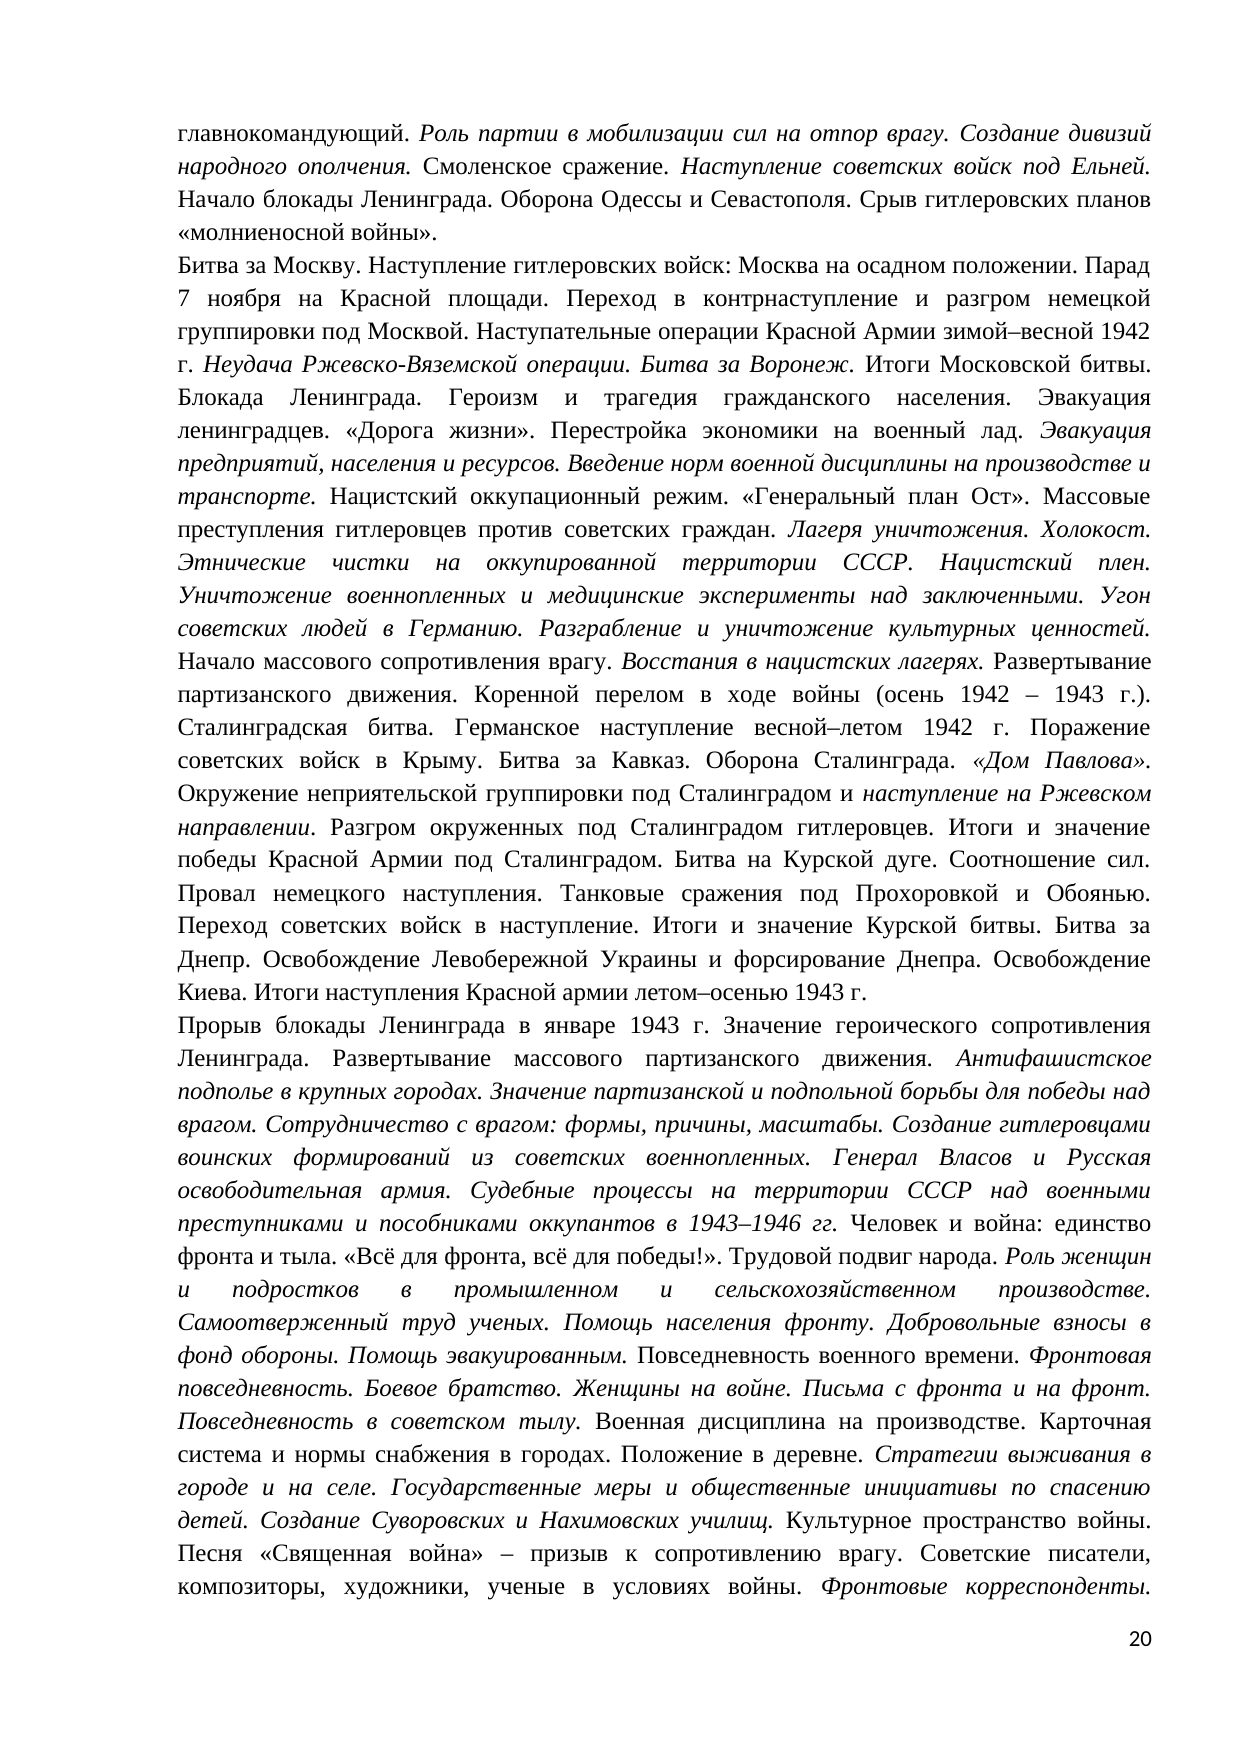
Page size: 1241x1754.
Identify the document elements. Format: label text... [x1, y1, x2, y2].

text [177, 118, 1152, 246]
text Битва за Москву. Наступление гитлеровских войск: Москва на осадном положении. Парад 7 ноября на Красной площади. Переход в контрнаступление и разгром немецкой группировки под Москвой. Наступательные операции Красной Армии зимой–весной 1942 г. Неудача Ржевско-Вяземской операции. Битва за Воронеж. Итоги Московской битвы. Блокада Ленинграда. Героизм и трагедия гражданского населения. Эвакуация ленинградцев. «Дорога жизни». Перестройка экономики на военный лад. Эвакуация предприятий, населения и ресурсов. Введение норм военной дисциплины на производстве и транспорте. Нацистский оккупационный режим. «Генеральный план Ост». Массовые преступления гитлеровцев против советских граждан. Лагеря уничтожения. Холокост. Этнические чистки на оккупированной территории СССР. Нацистский плен. Уничтожение военнопленных и медицинские эксперименты над заключенными. Угон советских людей в Германию. Разграбление и уничтожение культурных ценностей. Начало массового сопротивления врагу. Восстания в нацистских лагерях. Развертывание партизанского движения. Коренной перелом в ходе войны (осень 1942 – 1943 г.). Сталинградская битва. Германское наступление весной–летом 1942 г. Поражение советских войск в Крыму. Битва за Кавказ. Оборона Сталинграда. «Дом Павлова». Окружение неприятельской группировки под Сталинградом и наступление на Ржевском направлении. Разгром окруженных под Сталинградом гитлеровцев. Итоги и значение победы Красной Армии под Сталинградом. Битва на Курской дуге. Соотношение сил. Провал немецкого наступления. Танковые сражения под Прохоровкой и Обоянью. Переход советских войск в наступление. Итоги и значение Курской битвы. Битва за Днепр. Освобождение Левобережной Украины и форсирование Днепра. Освобождение Киева. Итоги наступления Красной армии летом–осенью 1943 г. [177, 250, 1152, 1005]
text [177, 1010, 1152, 1600]
